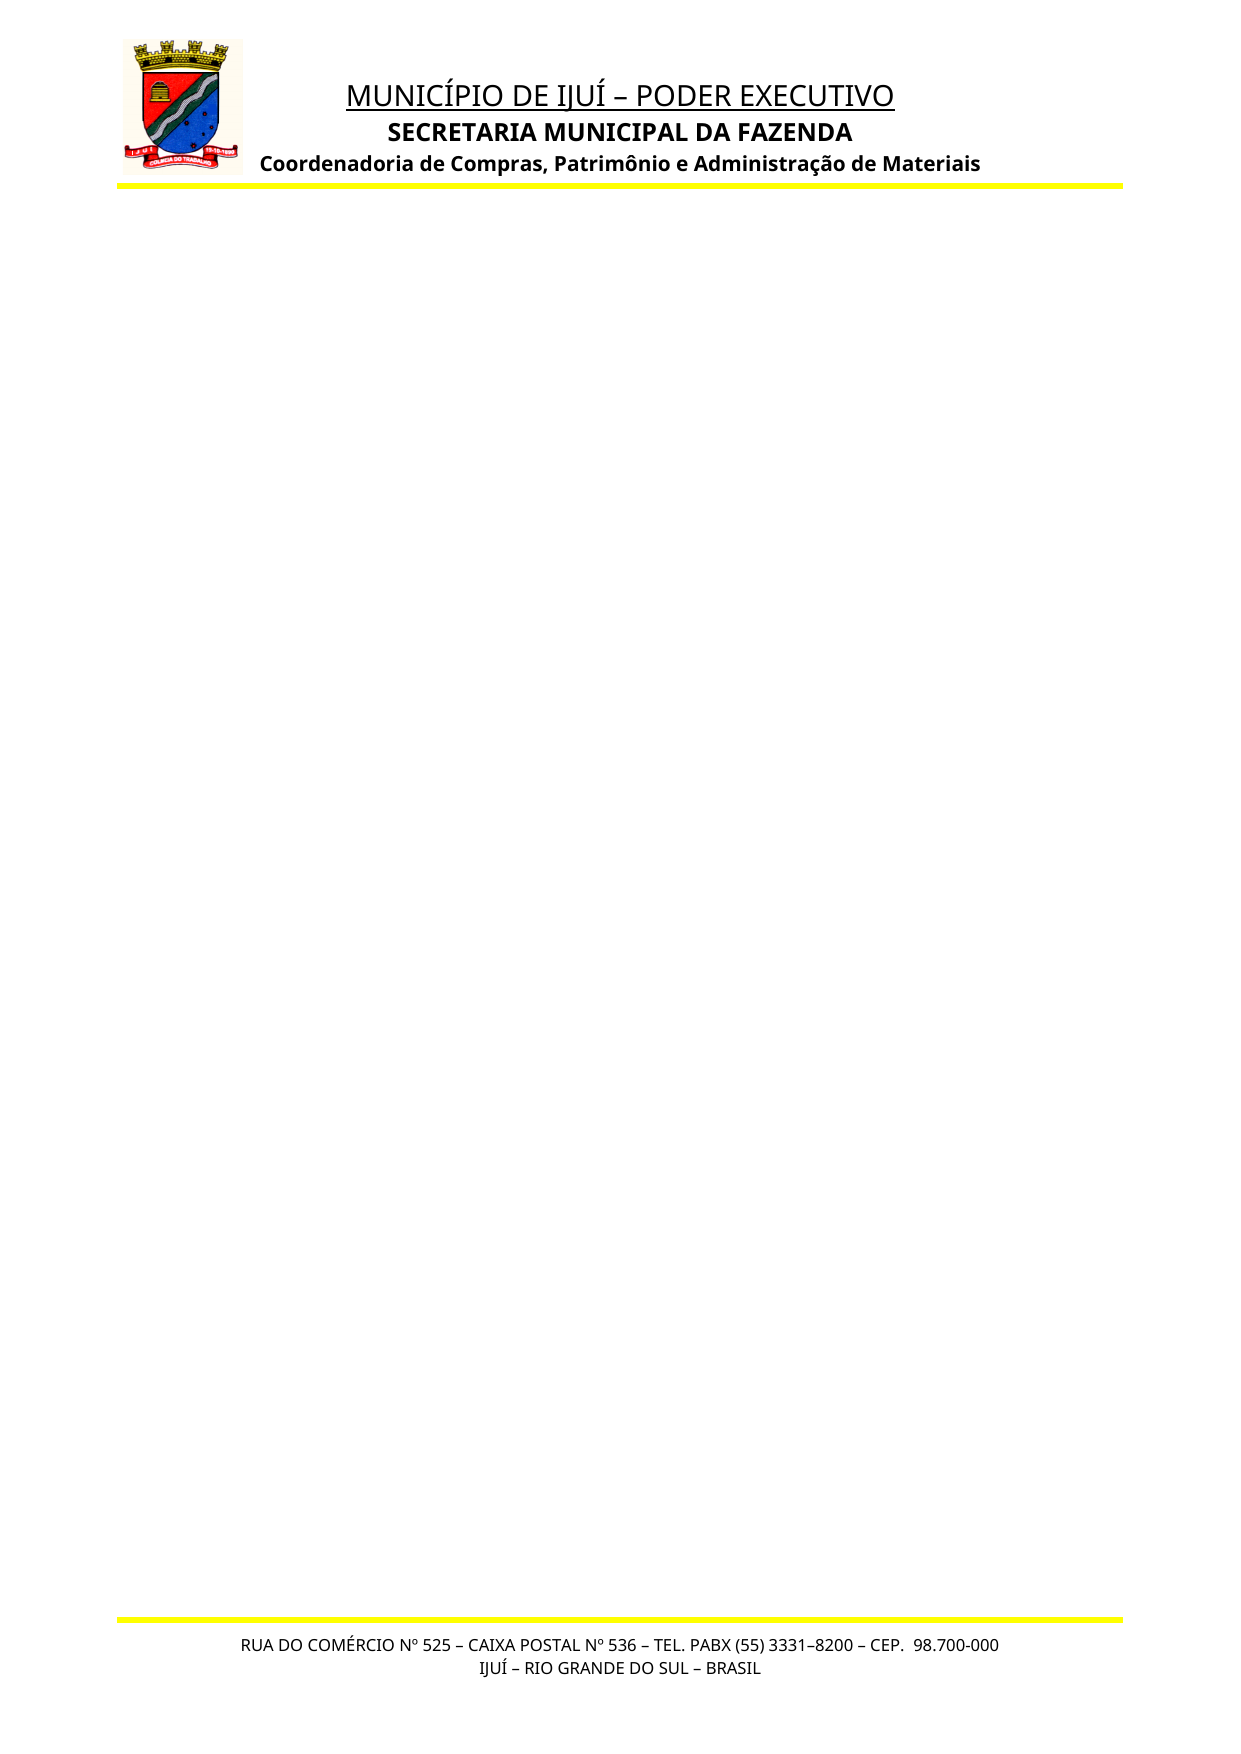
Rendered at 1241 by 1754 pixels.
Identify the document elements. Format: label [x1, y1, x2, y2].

picture [122, 39, 243, 175]
